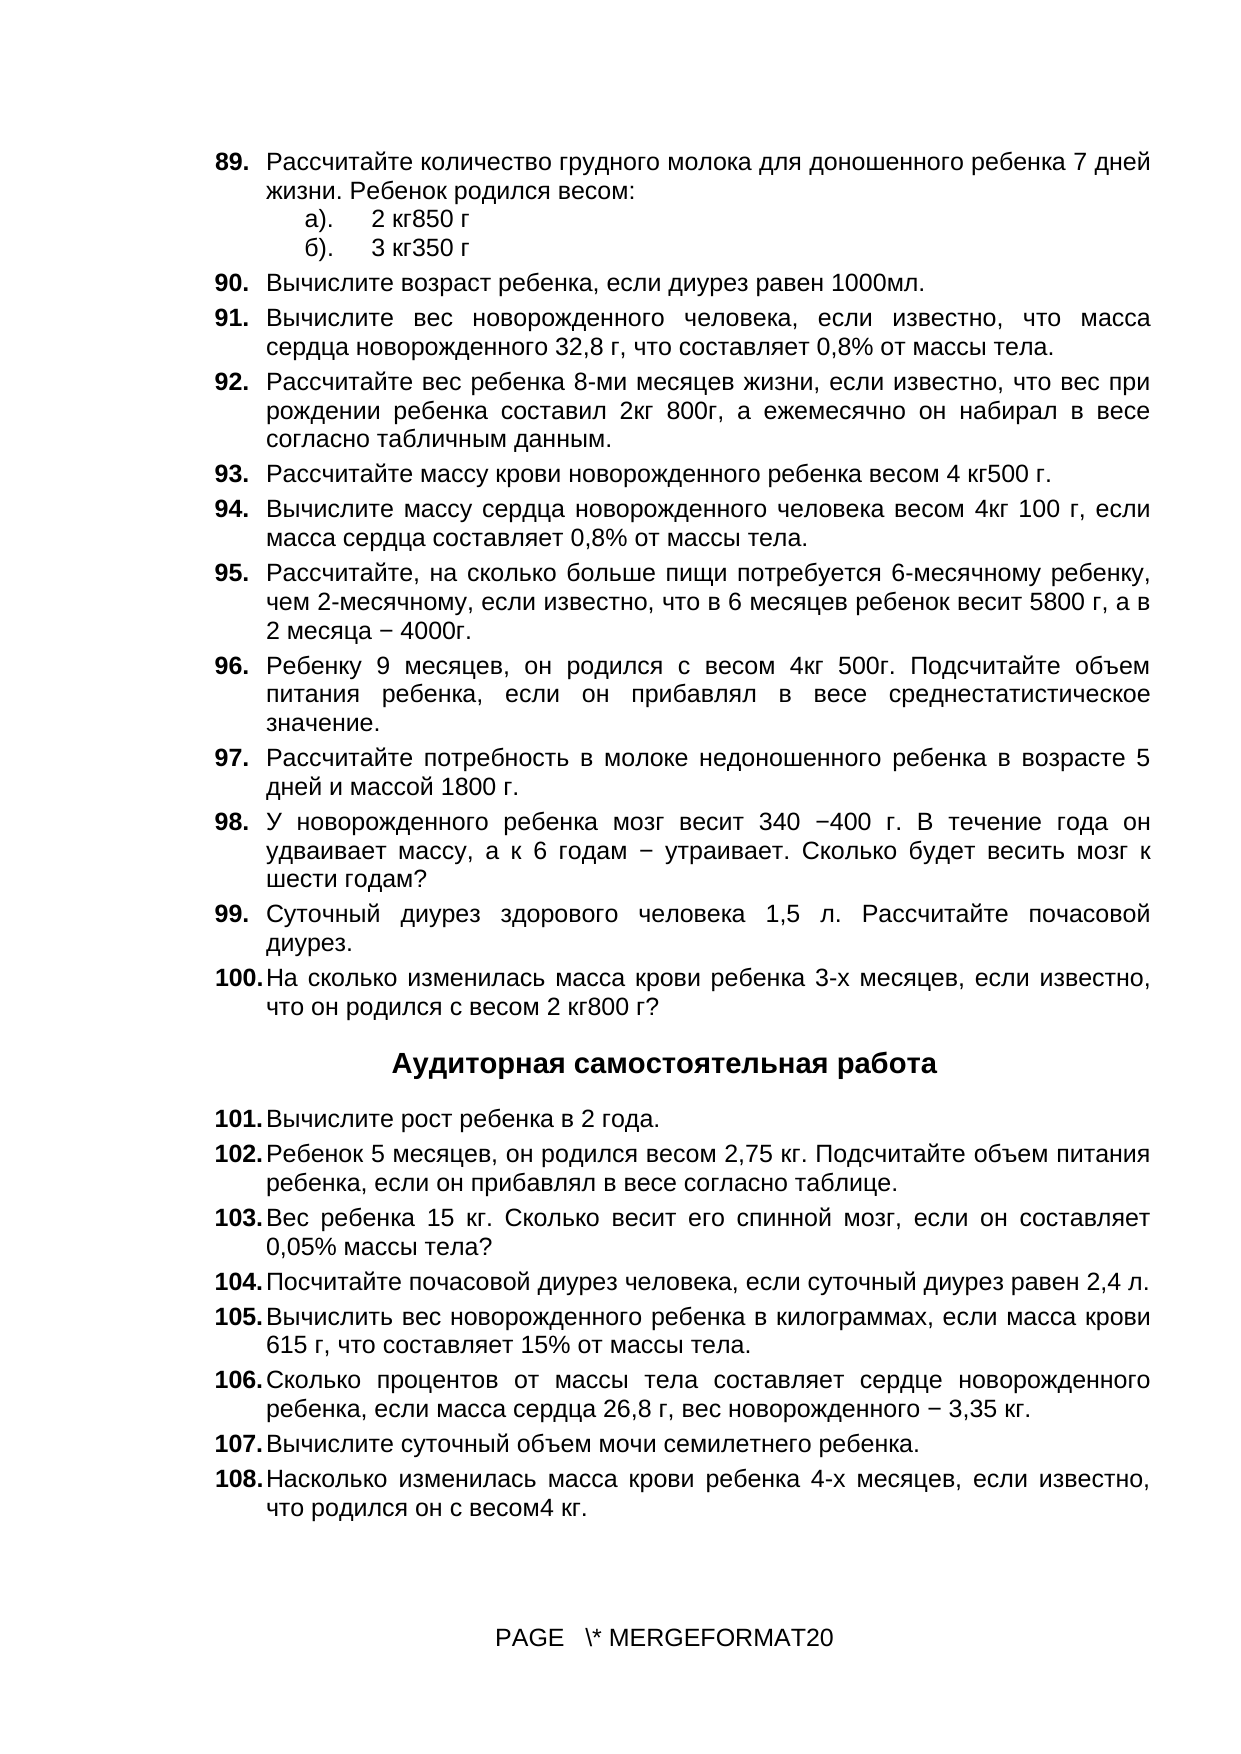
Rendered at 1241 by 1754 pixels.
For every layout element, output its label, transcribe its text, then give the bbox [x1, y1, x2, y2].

list Рассчитайте вес ребенка 8-ми месяцев жизни, если известно, что вес при рождении ребенка составил 2кг 800г, а ежемесячно он набирал в весе согласно табличным данным. [214, 367, 1152, 453]
list Посчитайте почасовой диурез человека, если суточный диурез равен . [214, 1267, 1152, 1295]
list Насколько изменилась масса крови ребенка 4-х месяцев, если известно, что родился он с весом. [215, 1464, 1152, 1522]
list Вычислите массу сердца новорожденного человека весом 4кг , если масса сердца составляет 0,8% от массы тела. [214, 494, 1152, 552]
list Вычислите вес новорожденного человека, если известно, что масса сердца новорожденного , что составляет 0,8% от массы тела. [214, 303, 1152, 361]
list На сколько изменилась масса крови ребенка 3-х месяцев, если известно, что он родился с весом ? [215, 963, 1152, 1021]
list Суточный диурез здорового человека . Рассчитайте почасовой диурез. [214, 899, 1152, 957]
list Вес ребенка . Сколько весит его спинной мозг, если он составляет 0,05% массы тела? [214, 1203, 1152, 1260]
list Вычислить вес новорожденного ребенка в килограммах, если масса крови , что составляет 15% от массы тела. [214, 1302, 1152, 1359]
list Ребенку 9 месяцев, он родился с весом 4кг 500г. Подсчитайте объем питания ребенка, если он прибавлял в весе среднестатистическое значение. [214, 651, 1152, 737]
list Вычислите возраст ребенка, если диурез равен 1000мл. [214, 268, 1152, 297]
list Сколько процентов от массы тела составляет сердце новорожденного ребенка, если масса сердца [214, 1365, 1152, 1423]
list Вычислите суточный объем мочи семилетнего ребенка. [214, 1429, 1152, 1458]
list Ребенок 5 месяцев, он родился весом . Подсчитайте объем питания ребенка, если он прибавлял в весе согласно таблице. [214, 1139, 1152, 1197]
list Рассчитайте, на сколько больше пищи потребуется 6-месячному ребенку, чем 2-месячному, если известно, что в 6 месяцев ребенок весит , а в 2 месяца − 4000г. [214, 558, 1152, 644]
subtitle Аудиторная самостоятельная работа [177, 1046, 1152, 1079]
list Вычислите рост ребенка в 2 года. [214, 1104, 1152, 1133]
list У новорожденного ребенка мозг весит 340 −. В течение года он удваивает массу, а к 6 годам − утраивает. Сколько будет весить мозг к шести годам? [214, 807, 1152, 893]
list Рассчитайте количество грудного молока для доношенного ребенка 7 дней жизни. Ребенок родился весом: [215, 147, 1152, 204]
list Рассчитайте массу крови новорожденного ребенка весом . [214, 459, 1152, 488]
list Рассчитайте потребность в молоке недоношенного ребенка в возрасте 5 дней и массой . [214, 743, 1152, 801]
